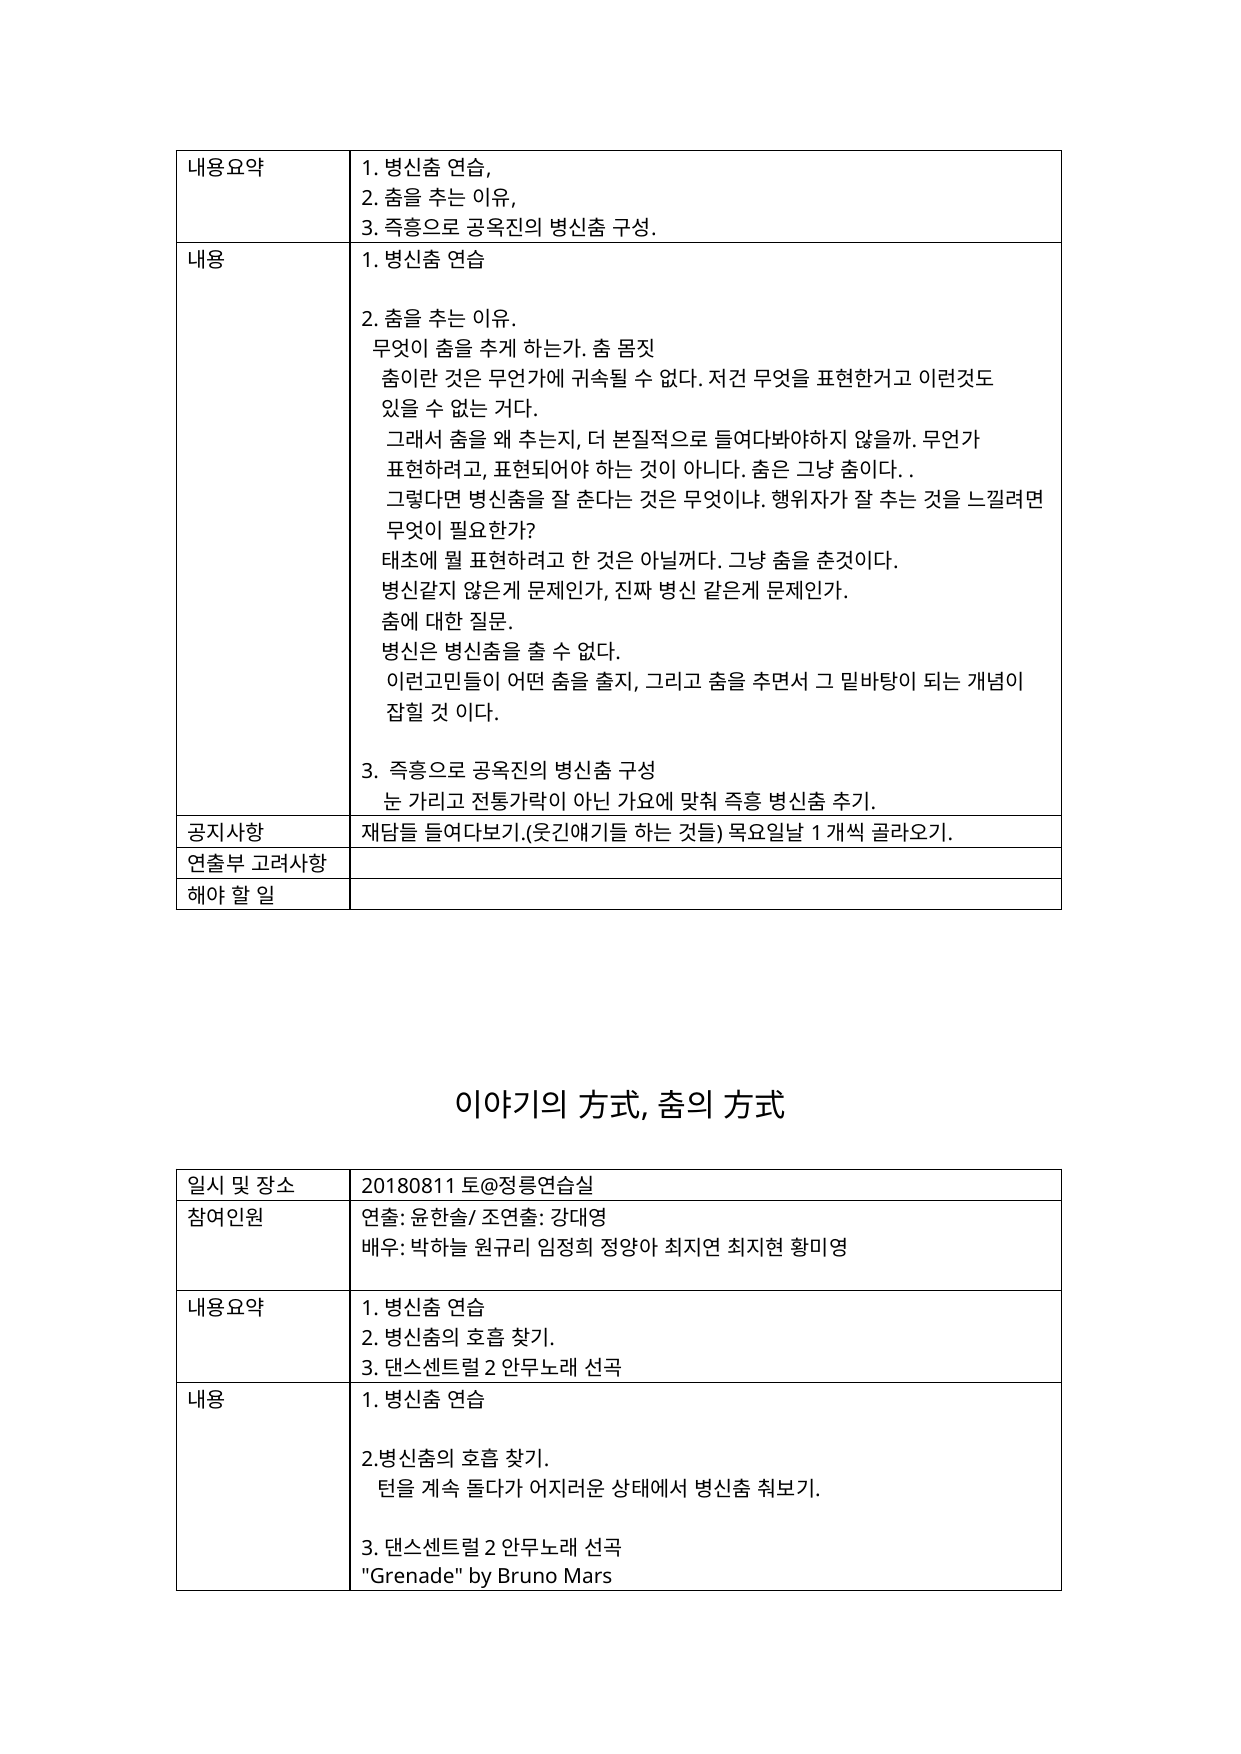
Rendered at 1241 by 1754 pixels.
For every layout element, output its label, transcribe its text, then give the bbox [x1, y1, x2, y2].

table_cell 연출부 고려사항 [177, 848, 349, 878]
table_cell 1. 병신춤 연습 2. 병신춤의 호흡 찾기. 3. 댄스센트럴2 안무노래 선곡 [351, 1291, 1061, 1382]
table_cell 공지사항 [177, 816, 349, 847]
text 이야기의 方式, 춤의 方式 [187, 1081, 1053, 1126]
table_header 20180811토@정릉연습실 [351, 1170, 1061, 1200]
table_cell 해야 할 일 [177, 879, 349, 909]
table_cell 재담들 들여다보기.(웃긴얘기들 하는 것들) 목요일날 1개씩 골라오기. [351, 816, 1061, 847]
table_cell 내용 [177, 243, 349, 815]
table_cell 연출: 윤한솔/ 조연출: 강대영 배우: 박하늘 원규리 임정희 정양아 최지연 최지현 황미영 [351, 1201, 1061, 1290]
table_cell [351, 879, 1061, 909]
table_cell 1. 병신춤 연습, 2. 춤을 추는 이유, 3. 즉흥으로 공옥진의 병신춤 구성. [351, 151, 1061, 242]
table_cell 참여인원 [177, 1201, 349, 1290]
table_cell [351, 1383, 1061, 1589]
table_cell 내용요약 [177, 151, 349, 242]
table_cell 1. 병신춤 연습 2. 춤을 추는 이유. 무엇이 춤을 추게 하는가. 춤 몸짓 춤이란 것은 무언가에 귀속될 수 없다. 저건 무엇을 표현한거고 이런것도 있을 수 없는 거다. 그래서 춤을 왜 추는지, 더 본질적으로 들여다봐야하지 않을까. 무언가 표현하려고, 표현되어야 하는 것이 아니다. 춤은 그냥 춤이다. . 그렇다면 병신춤을 잘 춘다는 것은 무엇이냐. 행위자가 잘 추는 것을 느낄려면 무엇이 필요한가? 태초에 뭘 표현하려고 한 것은 아닐꺼다. 그냥 춤을 춘것이다. 병신같지 않은게 문제인가, 진짜 병신 같은게 문제인가. 춤에 대한 질문. 병신은 병신춤을 출 수 없다. 이런고민들이 어떤 춤을 출지, 그리고 춤을 추면서 그 밑바탕이 되는 개념이 잡힐 것 이다. 3. 즉흥으로 공옥진의 병신춤 구성 눈 가리고 전통가락이 아닌 가요에 맞춰 즉흥 병신춤 추기. [351, 243, 1061, 815]
table_cell 내용요약 [177, 1291, 349, 1382]
table_header 일시 및 장소 [177, 1170, 349, 1200]
table_cell 내용 [177, 1383, 349, 1589]
table_cell [351, 848, 1061, 878]
